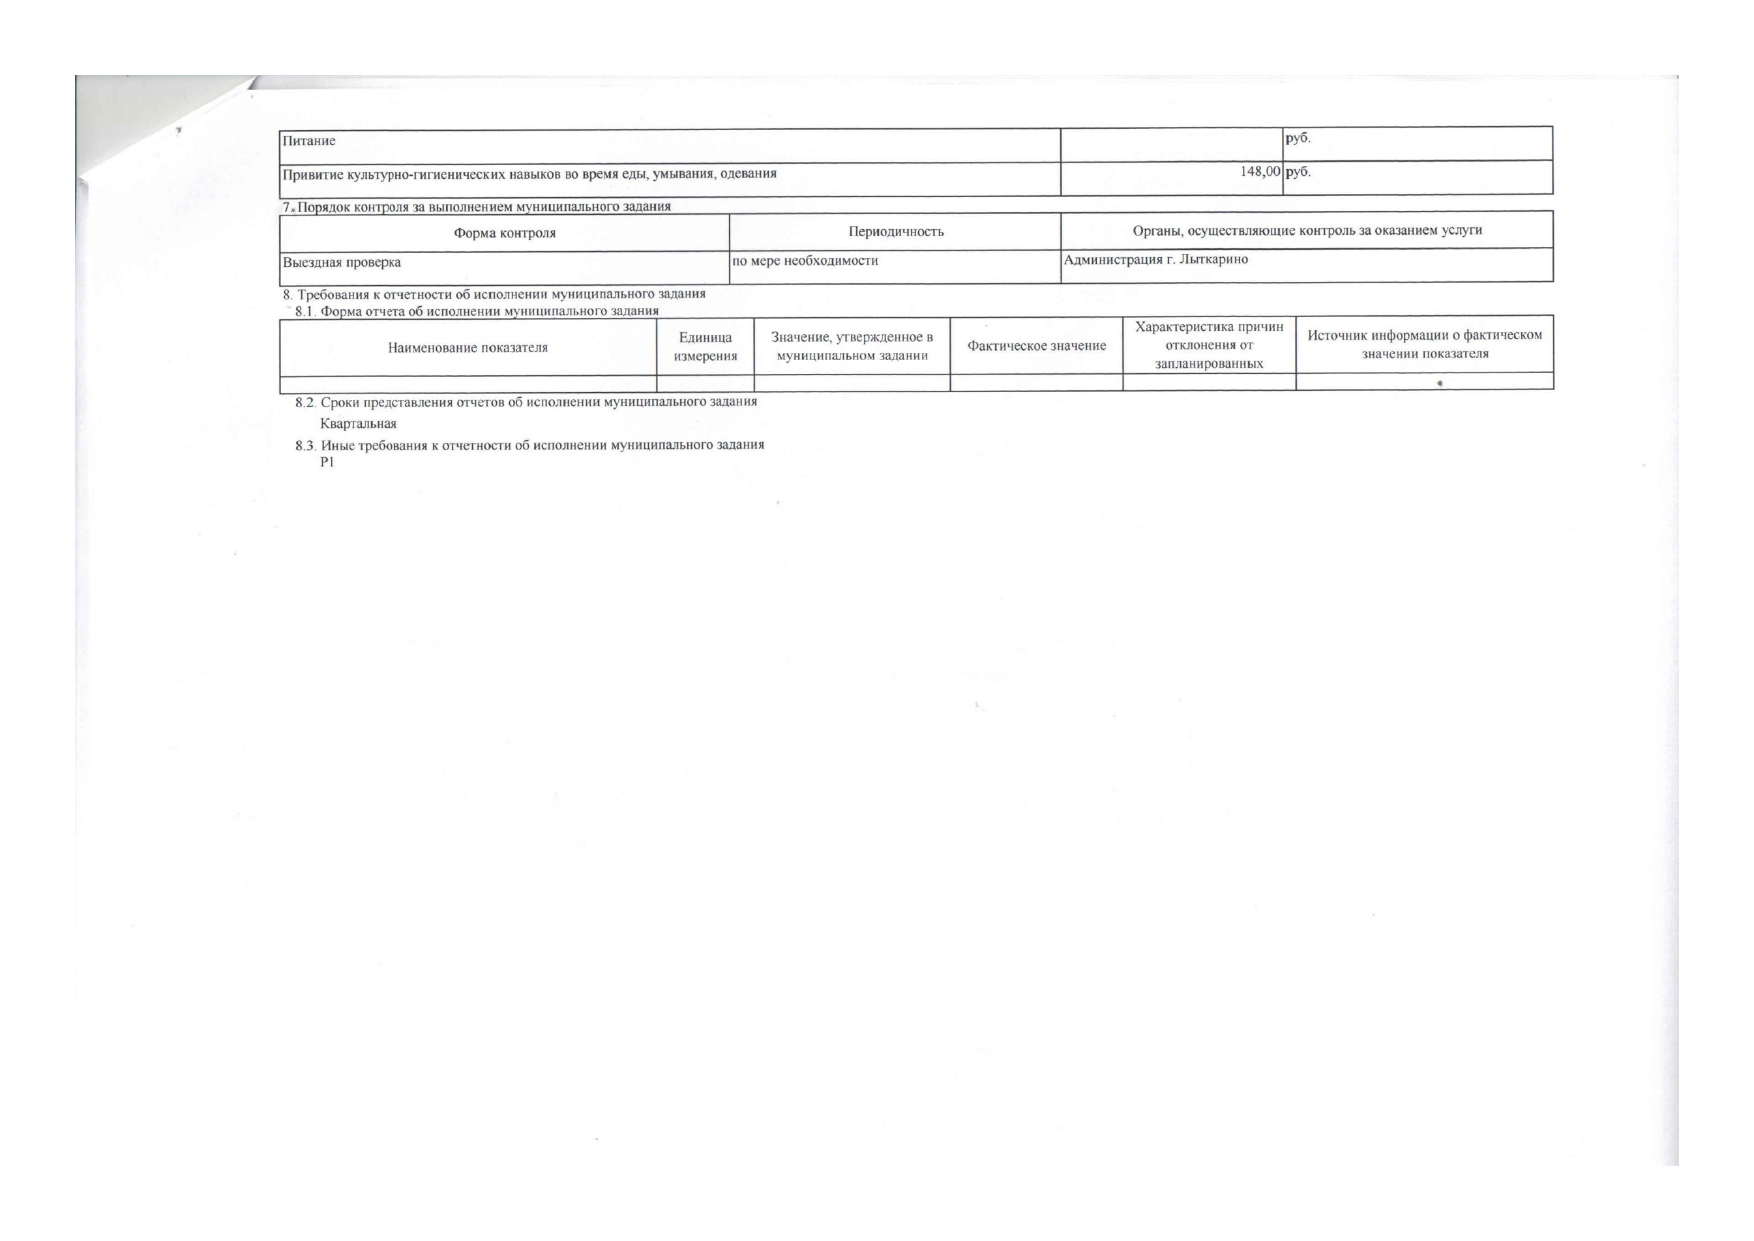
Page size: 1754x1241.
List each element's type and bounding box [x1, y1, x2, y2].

picture [75, 75, 1679, 1166]
